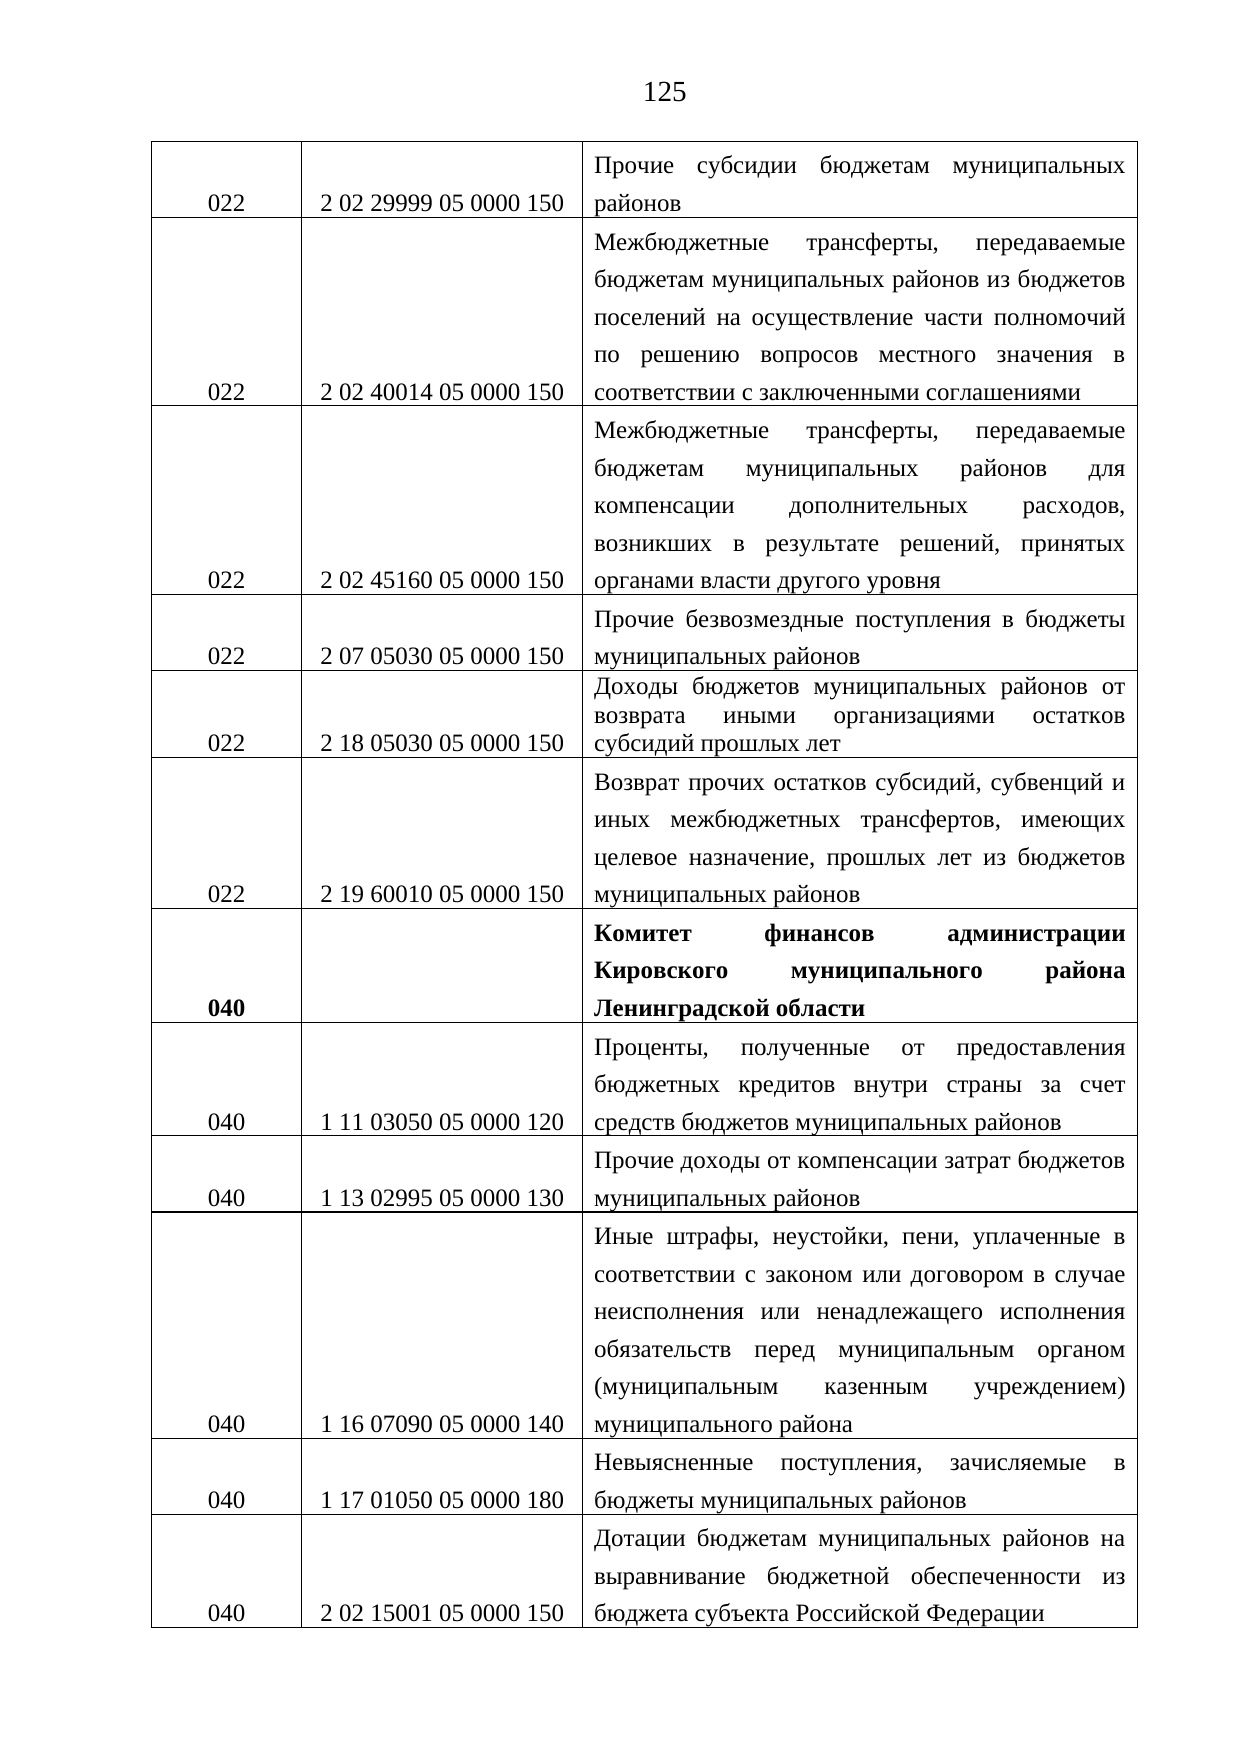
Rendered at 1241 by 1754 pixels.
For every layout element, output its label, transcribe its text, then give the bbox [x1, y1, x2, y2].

table_cell 1 11 03050 05 0000 120 [302, 1023, 582, 1135]
table_cell 2 02 29999 05 0000 150 [302, 142, 582, 217]
table_cell 2 02 15001 05 0000 150 [302, 1515, 582, 1627]
table_cell Прочие безвозмездные поступления в бюджеты муниципальных районов [583, 595, 1137, 670]
table_cell [302, 909, 582, 1022]
table_cell 040 [152, 909, 301, 1022]
table_cell 2 02 40014 05 0000 150 [302, 218, 582, 405]
table_cell 1 16 07090 05 0000 140 [302, 1213, 582, 1437]
table_cell 022 [152, 758, 301, 908]
table_cell 022 [152, 142, 301, 217]
table_cell 2 19 60010 05 0000 150 [302, 758, 582, 908]
table_cell 1 17 01050 05 0000 180 [302, 1439, 582, 1513]
table_cell Доходы бюджетов муниципальных районов от возврата иными организациями остатков субсидий прошлых лет [583, 671, 1137, 757]
table_cell 040 [152, 1023, 301, 1135]
table_cell Прочие доходы от компенсации затрат бюджетов муниципальных районов [583, 1136, 1137, 1211]
table_cell 022 [152, 671, 301, 757]
table_cell 2 18 05030 05 0000 150 [302, 671, 582, 757]
table_cell Проценты, полученные от предоставления бюджетных кредитов внутри страны за счет средств бюджетов муниципальных районов [583, 1023, 1137, 1135]
table_cell Невыясненные поступления, зачисляемые в бюджеты муниципальных районов [583, 1439, 1137, 1513]
table_cell 040 [152, 1136, 301, 1211]
table_cell 040 [152, 1439, 301, 1513]
table_cell Комитет финансов администрации Кировского муниципального района Ленинградской области [583, 909, 1137, 1022]
table_cell 1 13 02995 05 0000 130 [302, 1136, 582, 1211]
table_cell Прочие субсидии бюджетам муниципальных районов [583, 142, 1137, 217]
table_cell 2 02 45160 05 0000 150 [302, 406, 582, 594]
table_cell 040 [152, 1515, 301, 1627]
table_cell Иные штрафы, неустойки, пени, уплаченные в соответствии с законом или договором в случае неисполнения или ненадлежащего исполнения обязательств перед муниципальным органом (муниципальным казенным учреждением) муниципального района [583, 1213, 1137, 1437]
table_cell 2 07 05030 05 0000 150 [302, 595, 582, 670]
table_cell Дотации бюджетам муниципальных районов на выравнивание бюджетной обеспеченности из бюджета субъекта Российской Федерации [583, 1515, 1137, 1627]
table_cell 040 [152, 1213, 301, 1437]
table_cell 022 [152, 218, 301, 405]
table_cell Возврат прочих остатков субсидий, субвенций и иных межбюджетных трансфертов, имеющих целевое назначение, прошлых лет из бюджетов муниципальных районов [583, 758, 1137, 908]
table_cell Межбюджетные трансферты, передаваемые бюджетам муниципальных районов из бюджетов поселений на осуществление части полномочий по решению вопросов местного значения в соответствии с заключенными соглашениями [583, 218, 1137, 405]
table_cell 022 [152, 406, 301, 594]
table_cell Межбюджетные трансферты, передаваемые бюджетам муниципальных районов для компенсации дополнительных расходов, возникших в результате решений, принятых органами власти другого уровня [583, 406, 1137, 594]
table_cell 022 [152, 595, 301, 670]
